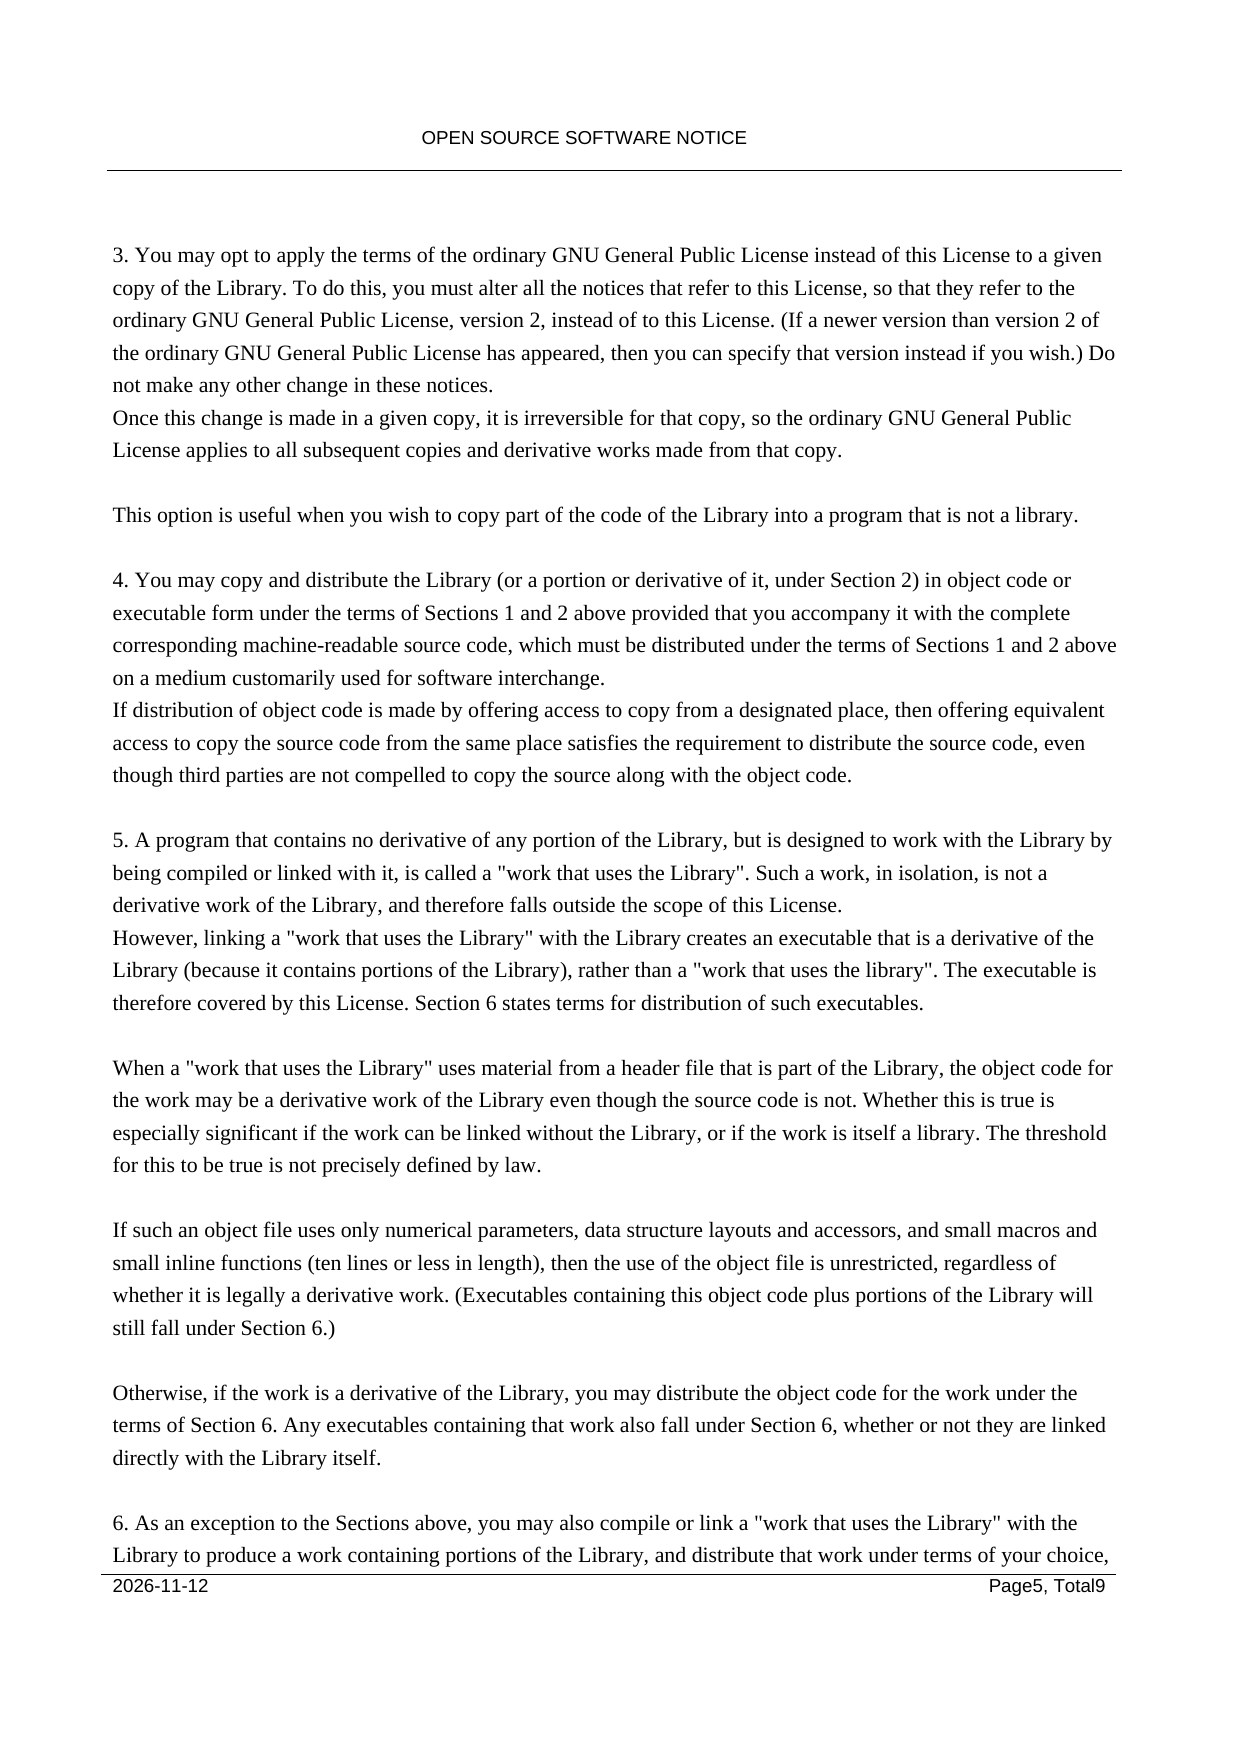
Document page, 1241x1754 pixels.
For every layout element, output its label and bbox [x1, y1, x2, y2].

text [112, 206, 1128, 1571]
